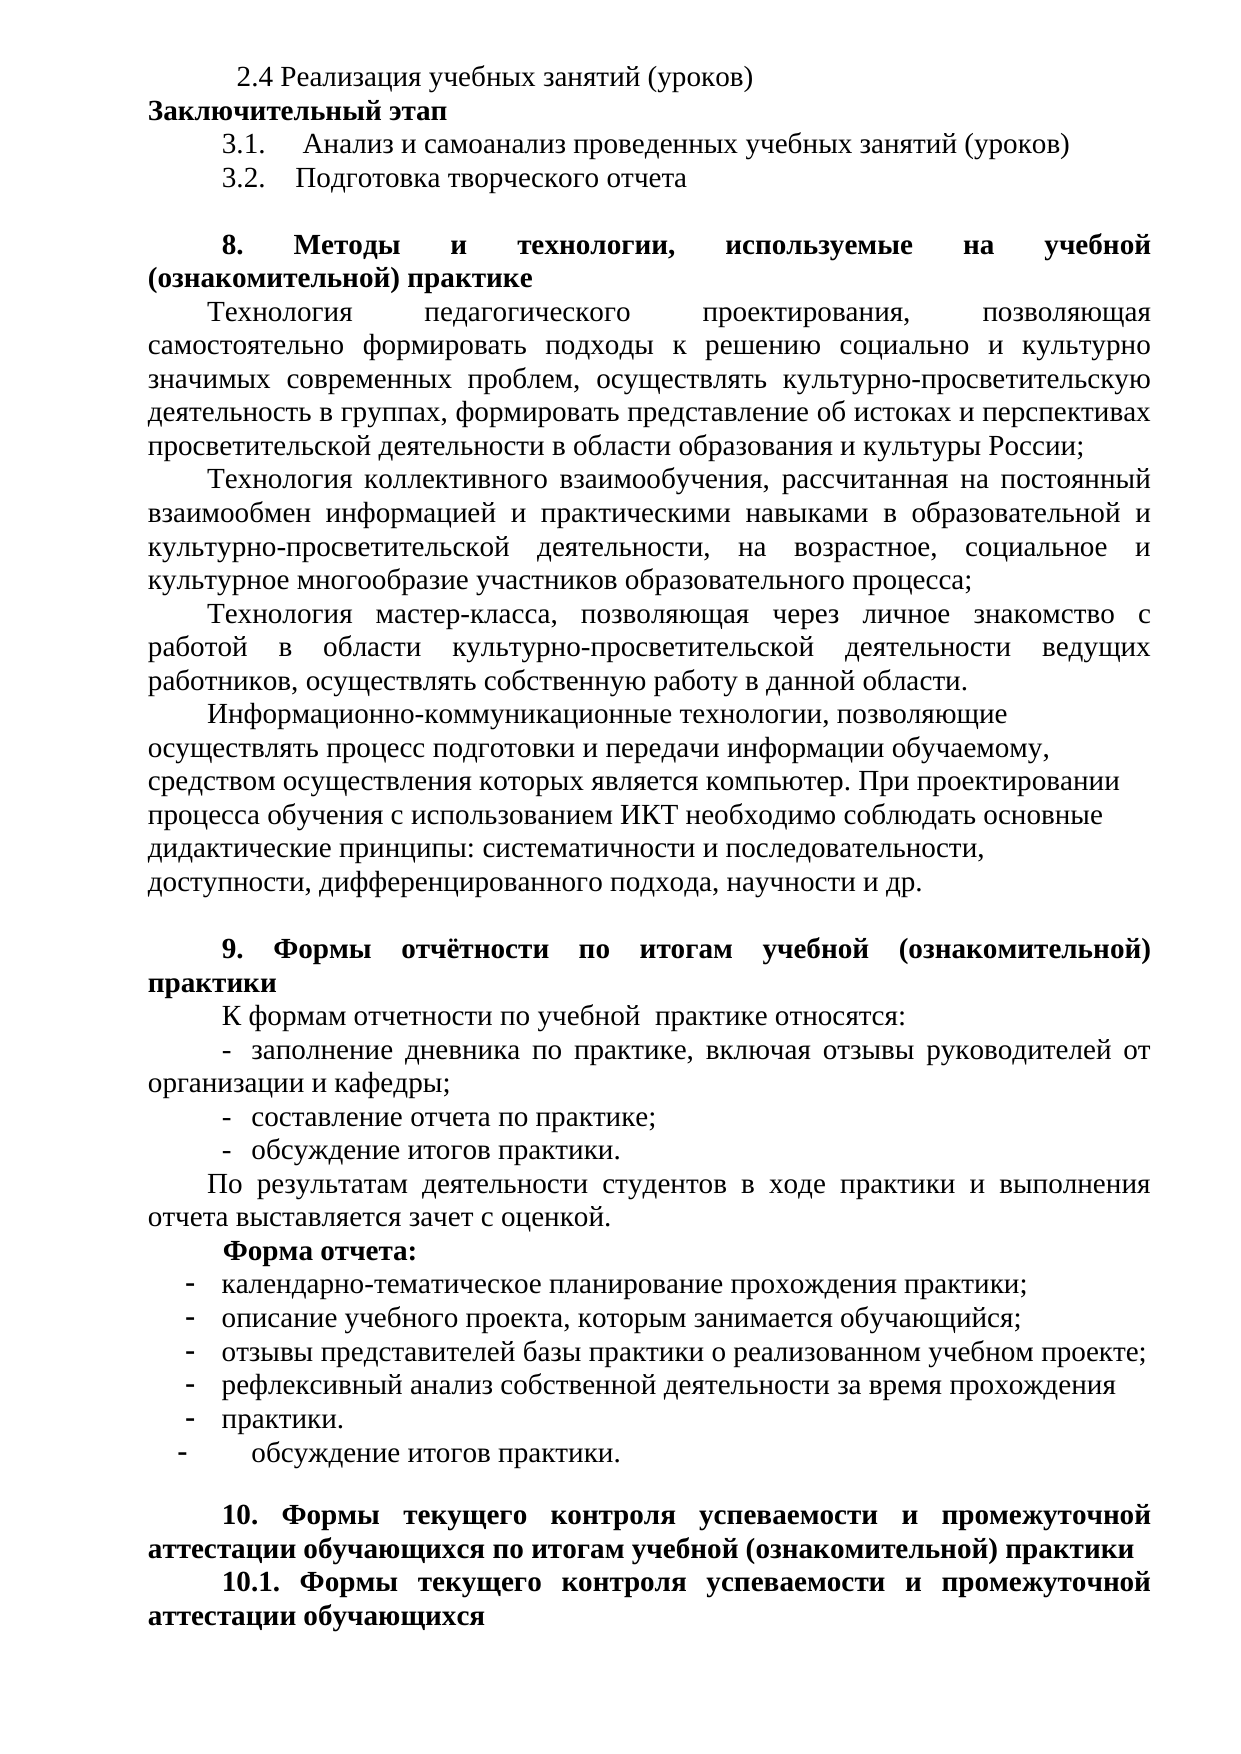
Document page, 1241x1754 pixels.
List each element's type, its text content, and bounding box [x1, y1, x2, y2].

text 9. Формы отчётности по итогам учебной (ознакомительной) практики [148, 931, 1152, 998]
text Технология коллективного взаимообучения, рассчитанная на постоянный взаимообмен информацией и практическими навыками в образовательной и культурно-просветительской деятельности, на возрастное, социальное и культурное многообразие участников образовательного процесса; [148, 462, 1152, 596]
subtitle Форма отчета: [223, 1233, 1152, 1267]
subtitle рефлексивный анализ собственной деятельности за время прохождения [185, 1367, 1152, 1401]
text 2.4 Реализация учебных занятий (уроков) [148, 59, 280, 93]
text 10. Формы текущего контроля успеваемости и промежуточной аттестации обучающихся по итогам учебной (ознакомительной) практики [148, 1497, 1152, 1564]
text 8. Методы и технологии, используемые на учебной (ознакомительной) практике [148, 227, 1152, 294]
text Заключительный этап [148, 93, 1152, 126]
text 10.1. Формы текущего контроля успеваемости и промежуточной аттестации обучающихся [148, 1564, 1152, 1631]
subtitle отзывы представителей базы практики о реализованном учебном проекте; [185, 1334, 1152, 1367]
text Технология педагогического проектирования, позволяющая самостоятельно формировать подходы к решению социально и культурно значимых современных проблем, осуществлять культурно-просветительскую деятельность в группах, формировать представление об истоках и перспективах просветительской деятельности в области образования и культуры России; [148, 294, 1152, 462]
list Подготовка творческого отчета [222, 160, 1152, 193]
list обсуждение итогов практики. [177, 1435, 1152, 1468]
list обсуждение итогов практики. [148, 1132, 1152, 1166]
subtitle календарно-тематическое планирование прохождения практики; [185, 1267, 1152, 1300]
subtitle практики. [185, 1401, 1152, 1435]
list заполнение дневника по практике, включая отзывы руководителей от организации и кафедры; [148, 1032, 1152, 1099]
list Анализ и самоанализ проведенных учебных занятий (уроков) [745, 126, 1152, 160]
text К формам отчетности по учебной практике относятся: [148, 998, 1152, 1032]
text 2.4 Реализация учебных занятий (уроков) [429, 59, 1152, 93]
subtitle описание учебного проекта, которым занимается обучающийся; [185, 1300, 1152, 1334]
text Информационно-коммуникационные технологии, позволяющие осуществлять процесс подготовки и передачи информации обучаемому, средством осуществления которых является компьютер. При проектировании процесса обучения с использованием ИКТ необходимо соблюдать основные дидактические принципы: систематичности и последовательности, доступности, дифференцированного подхода, научности и др. [148, 696, 1152, 898]
text По результатам деятельности студентов в ходе практики и выполнения отчета выставляется зачет с оценкой. [148, 1166, 1152, 1233]
text Технология мастер-класса, позволяющая через личное знакомство с работой в области культурно-просветительской деятельности ведущих работников, осуществлять собственную работу в данной области. [148, 596, 1152, 696]
list составление отчета по практике; [148, 1099, 1152, 1132]
